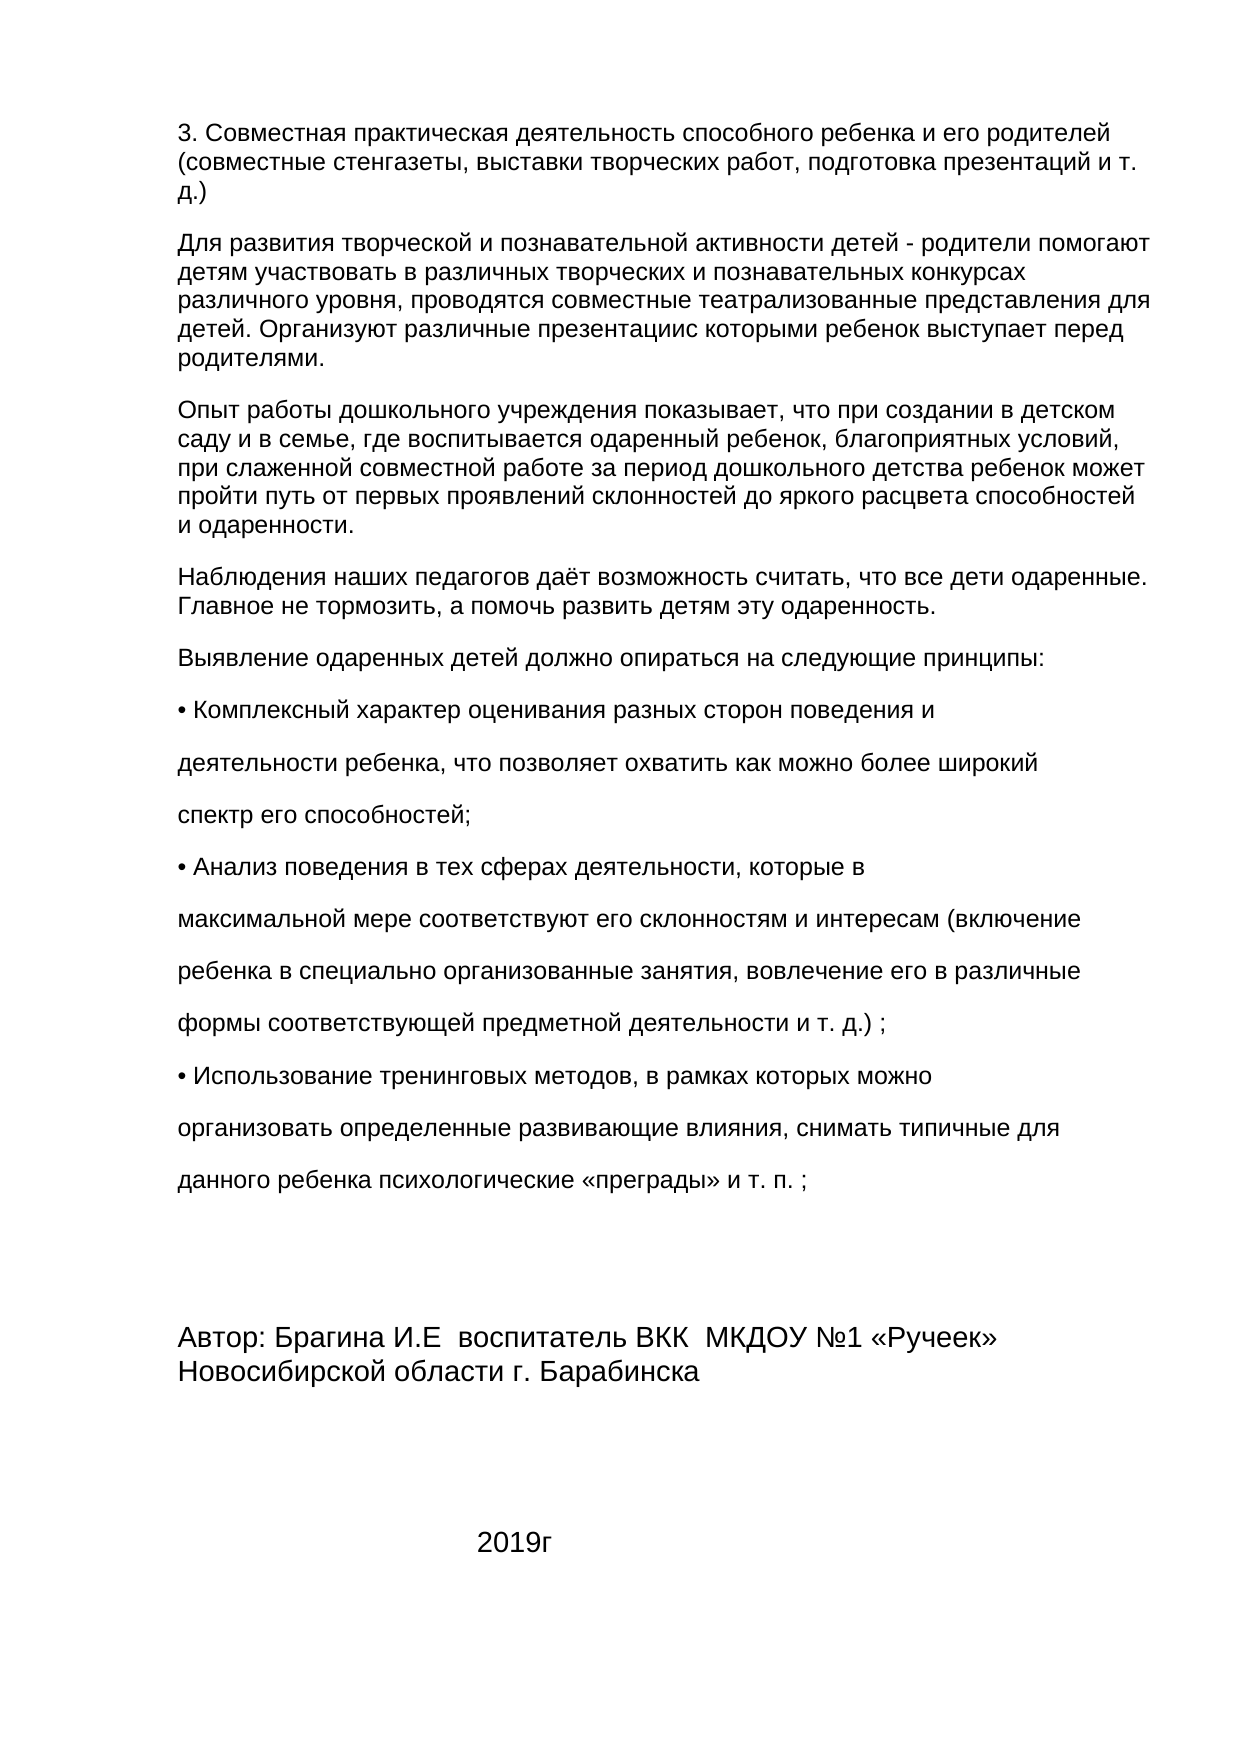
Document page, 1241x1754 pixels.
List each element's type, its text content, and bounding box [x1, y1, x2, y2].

text 2019г [177, 1524, 1152, 1558]
text • Использование тренинговых методов, в рамках которых можно [177, 1061, 1152, 1089]
text ребенка в специально организованные занятия, вовлечение его в различные [177, 956, 1152, 985]
text Выявление одаренных детей должно опираться на следующие принципы: [177, 643, 1152, 672]
text 3. Совместная практическая деятельность способного ребенка и его родителей (совместные стенгазеты, выставки творческих работ, подготовка презентаций и т. д.) [177, 118, 1152, 204]
text максимальной мере соответствуют его склонностям и интересам (включение [177, 904, 1152, 933]
text Для развития творческой и познавательной активности детей - родители помогают детям участвовать в различных творческих и познавательных конкурсах различного уровня, проводятся совместные театрализованные представления для детей. Организуют различные презентациис которыми ребенок выступает перед родителями. [177, 228, 1152, 372]
text деятельности ребенка, что позволяет охватить как можно более широкий [177, 747, 1152, 776]
text организовать определенные развивающие влияния, снимать типичные для [177, 1113, 1152, 1142]
text данного ребенка психологические «преграды» и т. п. ; [177, 1165, 1152, 1194]
text спектр его способностей; [177, 800, 1152, 828]
text Опыт работы дошкольного учреждения показывает, что при создании в детском саду и в семье, где воспитывается одаренный ребенок, благоприятных условий, при слаженной совместной работе за период дошкольного детства ребенок может пройти путь от первых проявлений склонностей до яркого расцвета способностей и одаренности. [177, 395, 1152, 539]
text формы соответствующей предметной деятельности и т. д.) ; [177, 1008, 1152, 1037]
text Автор: Брагина И.Е воспитатель ВКК МКДОУ №1 «Ручеек» Новосибирской области г. Барабинска [177, 1320, 1152, 1387]
text Наблюдения наших педагогов даёт возможность считать, что все дети одаренные. Главное не тормозить, а помочь развить детям эту одаренность. [177, 562, 1152, 620]
text • Анализ поведения в тех сферах деятельности, которые в [177, 852, 1152, 881]
text • Комплексный характер оценивания разных сторон поведения и [177, 695, 1152, 724]
